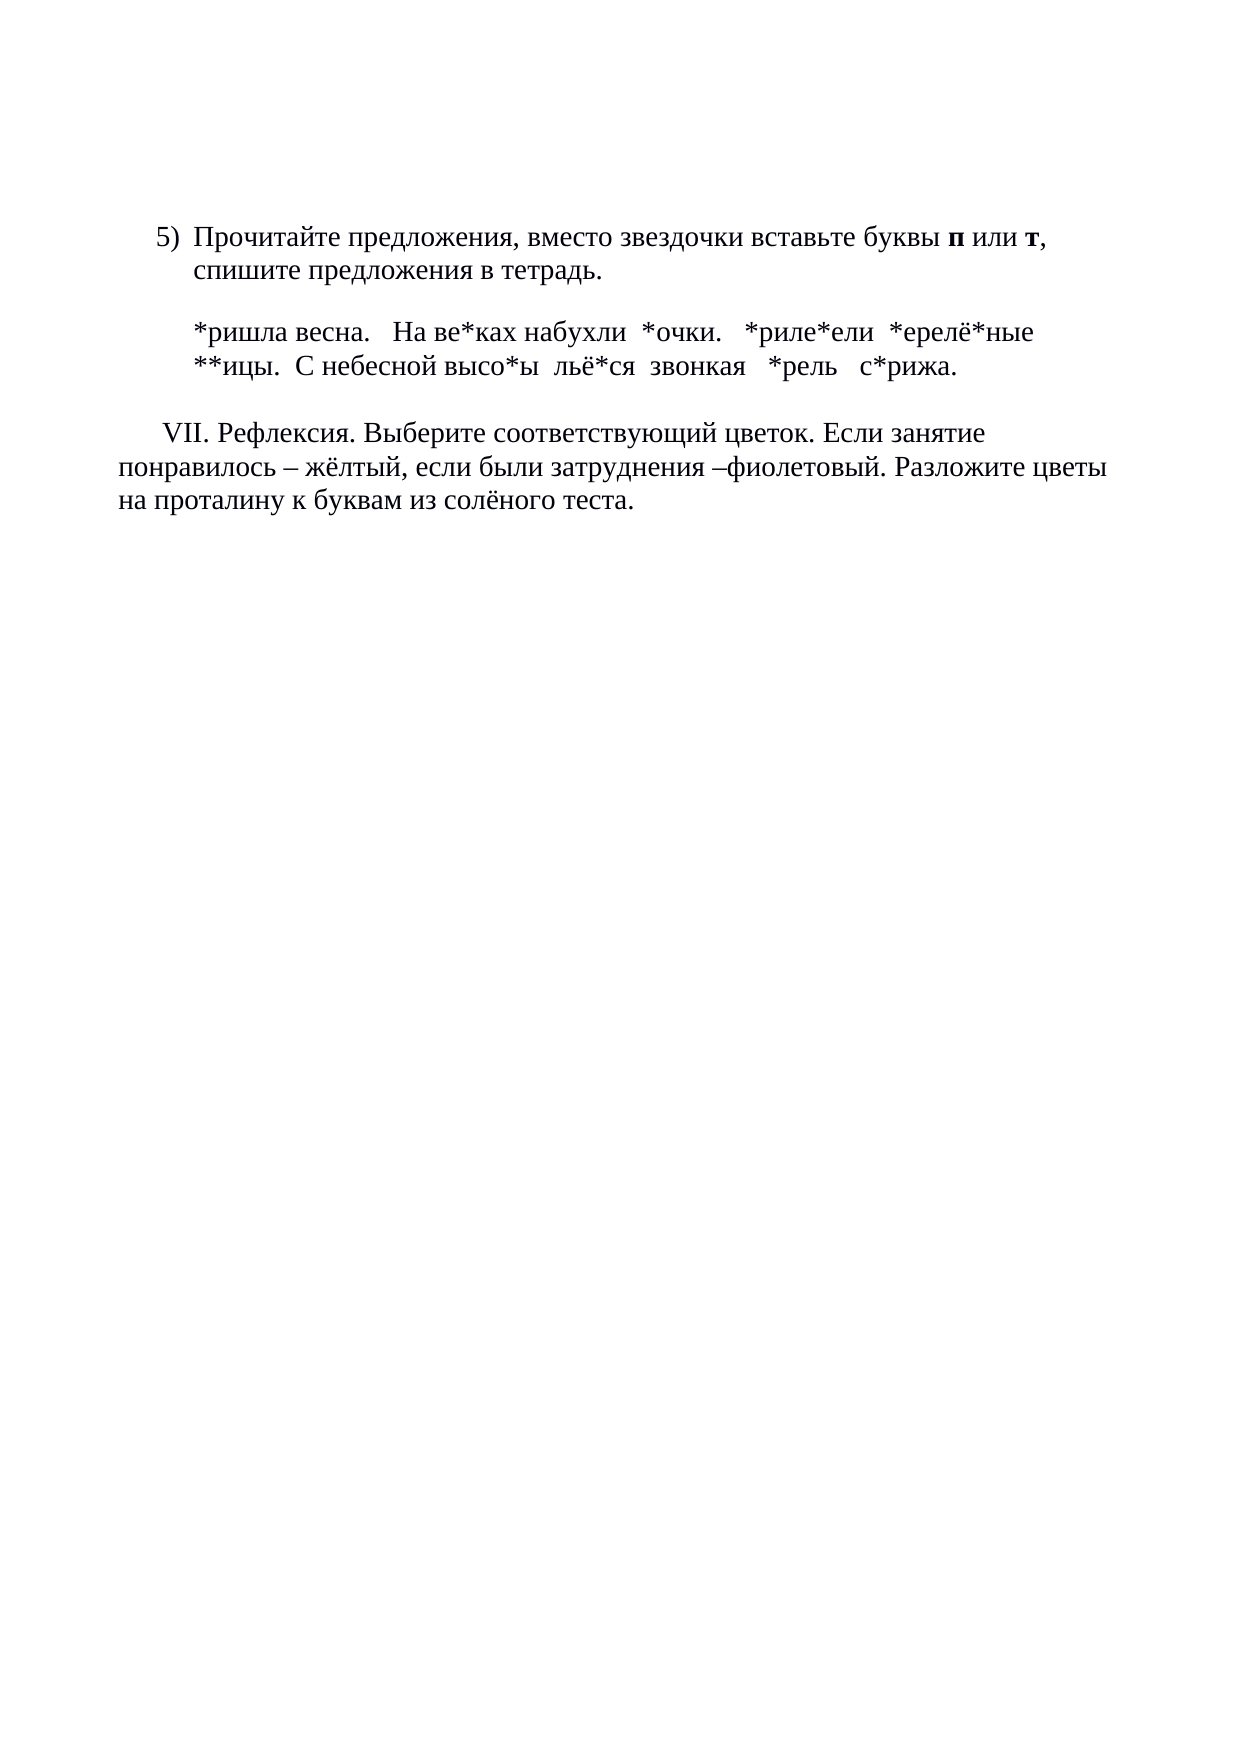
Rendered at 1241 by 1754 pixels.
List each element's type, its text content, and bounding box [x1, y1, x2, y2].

list *ришла весна. На ве*ках набухли *oчки. *риле*ели *ерелё*ные **ицы. С небесной высо*ы льё*ся звонкая *рель с*рижа. [193, 314, 1122, 382]
text VII. Рефлексия. Выберите соответствующий цветок. Если занятие понравилось – жёлтый, если были затруднения –фиолетовый. Разложите цветы на проталину к буквам из солёного теста. [118, 415, 1122, 516]
list Прочитайте предложения, вместо звездочки вставьте буквы п или т, спишите предложения в тетрадь. [156, 219, 1122, 286]
